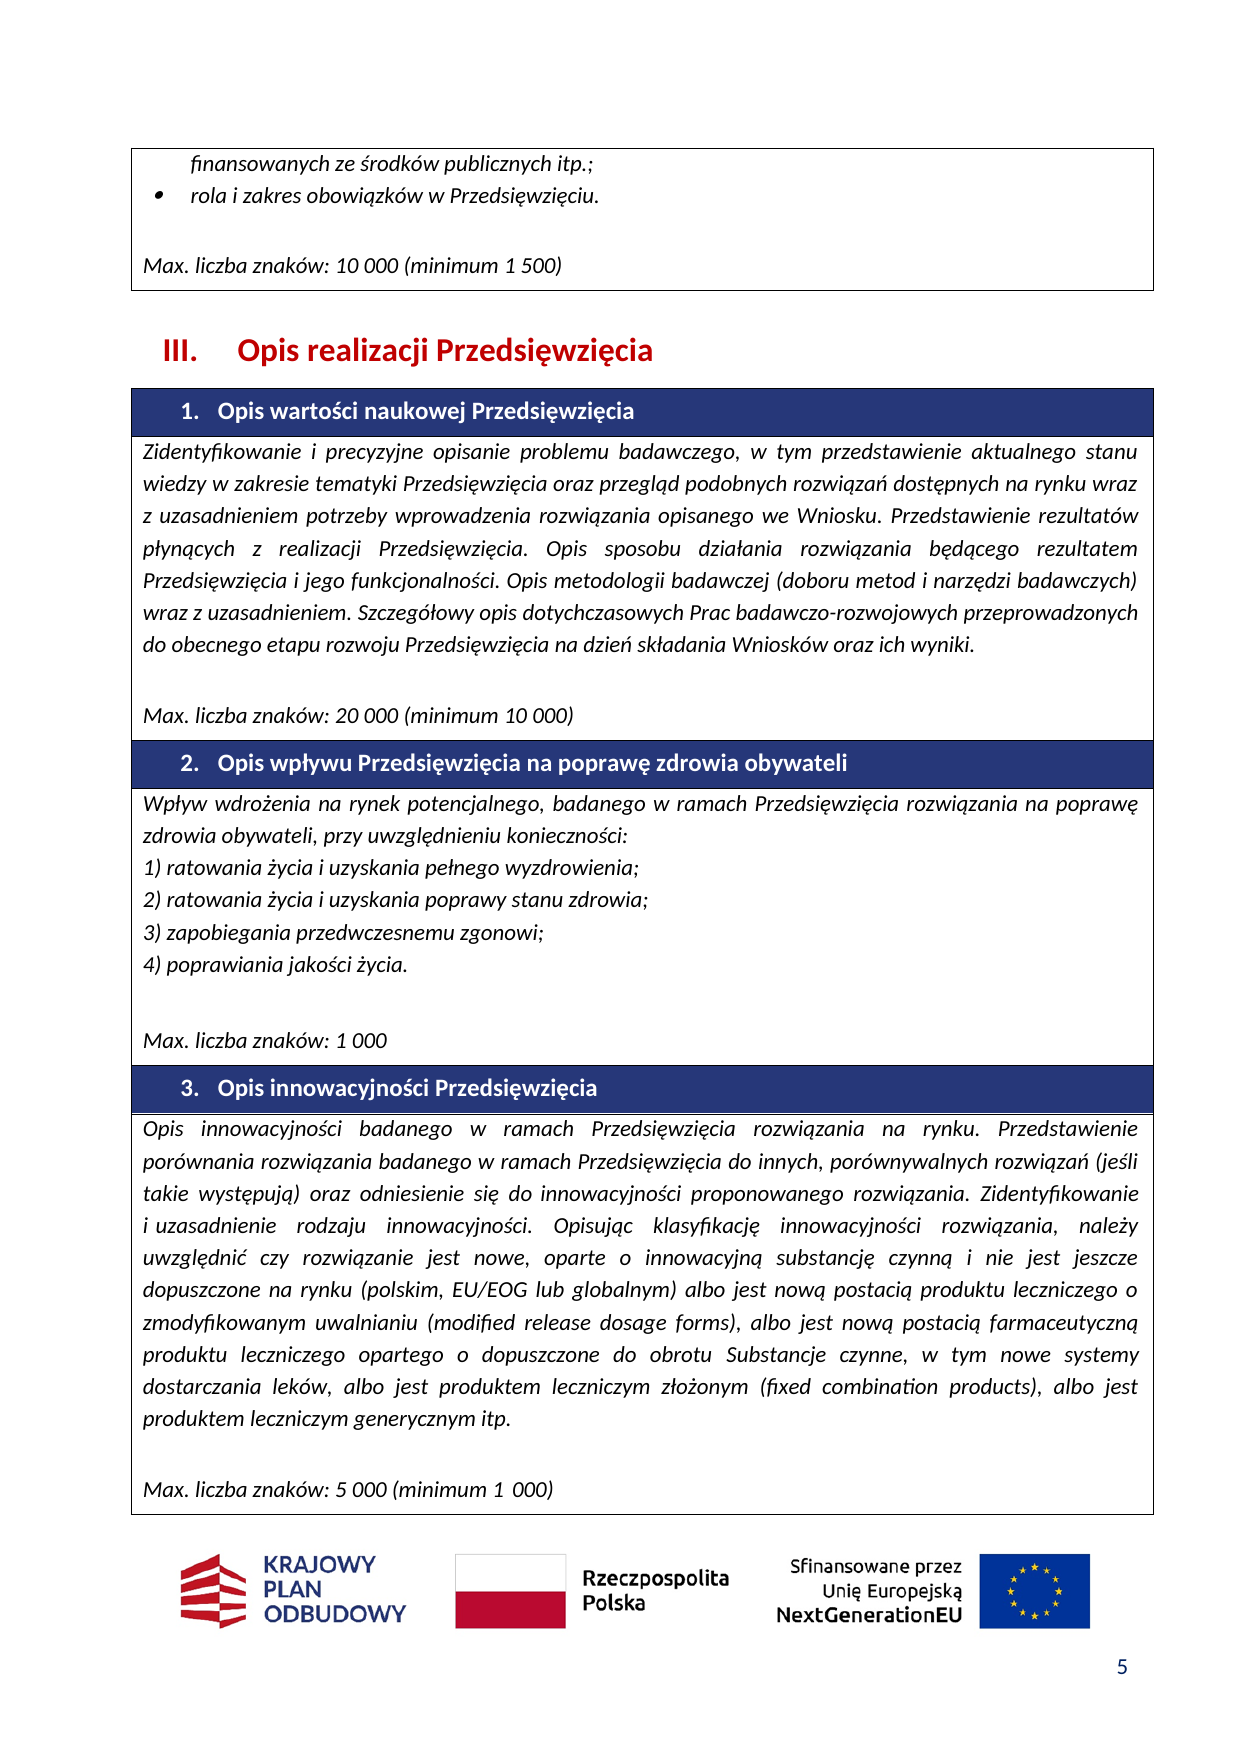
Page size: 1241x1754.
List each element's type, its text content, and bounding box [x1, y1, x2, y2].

table_cell Opis wpływu Przedsięwzięcia na poprawę zdrowia obywateli [132, 741, 1153, 788]
table_header Opis wartości naukowej Przedsięwzięcia [132, 389, 1153, 436]
table_cell Wpływ wdrożenia na rynek potencjalnego, badanego w ramach Przedsięwzięcia rozwiązania na poprawę zdrowia obywateli, przy uwzględnieniu konieczności: 1) ratowania życia i uzyskania pełnego wyzdrowienia; 2) ratowania życia i uzyskania poprawy stanu zdrowia; 3) zapobiegania przedwczesnemu zgonowi; 4) poprawiania jakości życia. Max. liczba znaków: 1 000 [132, 789, 1153, 1065]
table_cell Opis innowacyjności badanego w ramach Przedsięwzięcia rozwiązania na rynku. Przedstawienie porównania rozwiązania badanego w ramach Przedsięwzięcia do innych, porównywalnych rozwiązań (jeśli takie występują) oraz odniesienie się do innowacyjności proponowanego rozwiązania. Zidentyfikowanie i uzasadnienie rodzaju innowacyjności. Opisując klasyfikację innowacyjności rozwiązania, należy uwzględnić czy rozwiązanie jest nowe, oparte o innowacyjną substancję czynną i nie jest jeszcze dopuszczone na rynku (polskim, EU/EOG lub globalnym) albo jest nową postacią produktu leczniczego o zmodyfikowanym uwalnianiu (modified release dosage forms), albo jest nową postacią farmaceutyczną produktu leczniczego opartego o dopuszczone do obrotu Substancje czynne, w tym nowe systemy dostarczania leków, albo jest produktem leczniczym złożonym (fixed combination products), albo jest produktem leczniczym generycznym itp. Max. liczba znaków: 5 000 (minimum 1 000) [132, 1115, 1153, 1513]
list Opis realizacji Przedsięwzięcia [162, 328, 1137, 369]
table_cell Zidentyfikowanie i precyzyjne opisanie problemu badawczego, w tym przedstawienie aktualnego stanu wiedzy w zakresie tematyki Przedsięwzięcia oraz przegląd podobnych rozwiązań dostępnych na rynku wraz z uzasadnieniem potrzeby wprowadzenia rozwiązania opisanego we Wniosku. Przedstawienie rezultatów płynących z realizacji Przedsięwzięcia. Opis sposobu działania rozwiązania będącego rezultatem Przedsięwzięcia i jego funkcjonalności. Opis metodologii badawczej (doboru metod i narzędzi badawczych) wraz z uzasadnieniem. Szczegółowy opis dotychczasowych Prac badawczo-rozwojowych przeprowadzonych do obecnego etapu rozwoju Przedsięwzięcia na dzień składania Wniosków oraz ich wyniki. Max. liczba znaków: 20 000 (minimum 10 000) [132, 437, 1153, 739]
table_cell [132, 149, 1153, 290]
table_cell Opis innowacyjności Przedsięwzięcia [132, 1066, 1153, 1113]
